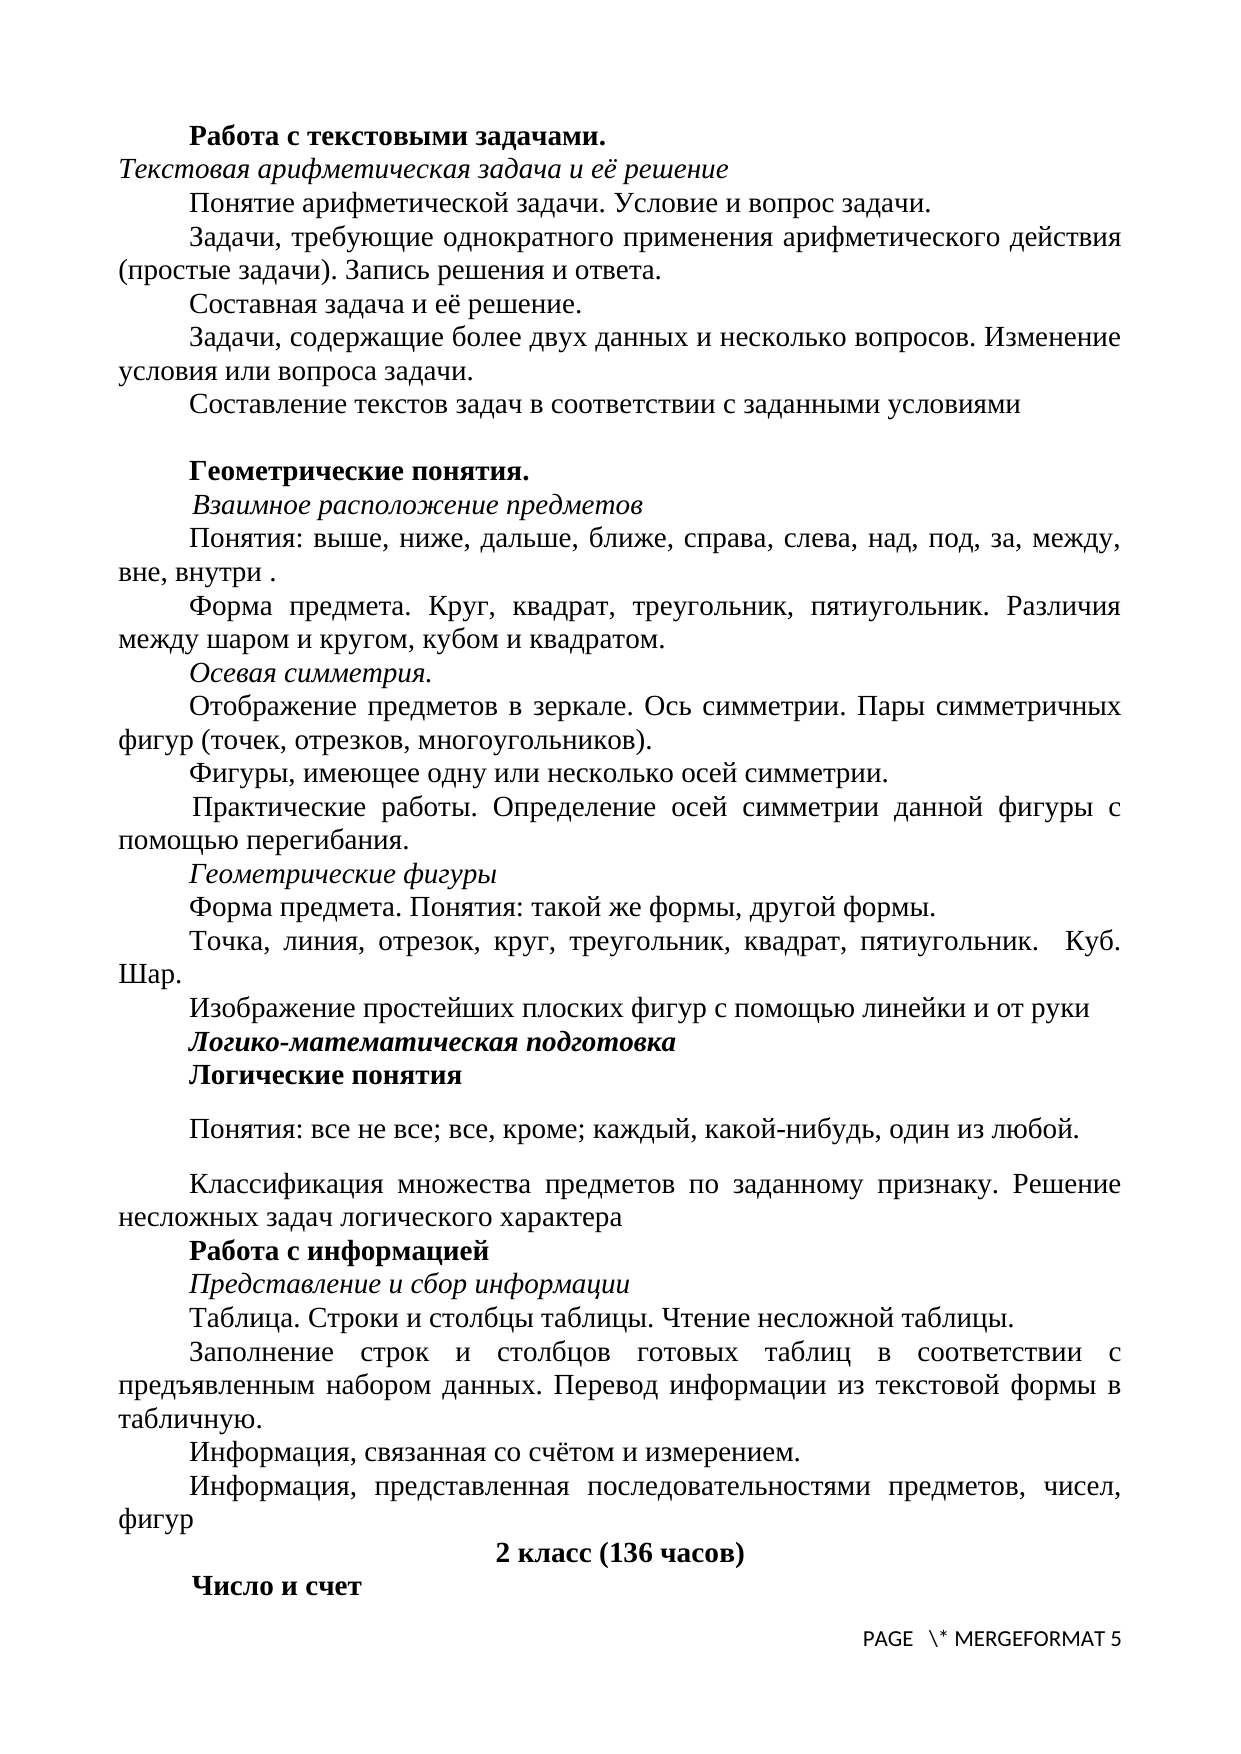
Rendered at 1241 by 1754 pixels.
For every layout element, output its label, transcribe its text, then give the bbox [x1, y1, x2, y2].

text Задачи, содержащие более двух данных и несколько вопросов. Изменение условия или вопроса задачи. [118, 319, 1122, 386]
text Число и счет [118, 1568, 1122, 1602]
text Задачи, требующие однократного применения арифметического действия (простые задачи). Запись решения и ответа. [118, 219, 1122, 286]
text Отображение предметов в зеркале. Ось симметрии. Пары симметричных фигур (точек, отрезков, многоугольников). [118, 688, 1122, 755]
text Составная задача и её решение. [118, 286, 1122, 319]
text Форма предмета. Круг, квадрат, треугольник, пятиугольник. Различия между шаром и кругом, кубом и квадратом. [118, 588, 1122, 655]
text Классификация множества предметов по заданному признаку. Решение несложных задач логического характера [118, 1166, 1122, 1233]
text Логико-математическая подготовка [118, 1024, 1122, 1057]
text 2 класс (136 часов) [118, 1535, 1122, 1568]
text Практические работы. Определение осей симметрии данной фигуры с помощью перегибания. [118, 789, 1122, 856]
text Геометрические фигуры [118, 856, 1122, 889]
text Представление и сбор информации [118, 1267, 1122, 1300]
text Составление текстов задач в соответствии с заданными условиями [118, 386, 1122, 420]
text Заполнение строк и столбцов готовых таблиц в соответствии с предъявленным набором данных. Перевод информации из текстовой формы в табличную. [118, 1334, 1122, 1434]
text Фигуры, имеющее одну или несколько осей симметрии. [118, 755, 1122, 789]
text Понятие арифметической задачи. Условие и вопрос задачи. [118, 185, 1122, 219]
text Понятия: все не все; все, кроме; каждый, какой-нибудь, один из любой. [118, 1112, 1122, 1145]
text Точка, линия, отрезок, круг, треугольник, квадрат, пятиугольник. Куб. Шар. [118, 923, 1122, 990]
text Работа с текстовыми задачами. [118, 118, 1122, 152]
text Форма предмета. Понятия: такой же формы, другой формы. [118, 889, 1122, 923]
text Геометрические понятия. [118, 453, 1122, 487]
text Понятия: выше, ниже, дальше, ближе, справа, слева, над, под, за, между, вне, внутри . [118, 521, 1122, 588]
text Таблица. Строки и столбцы таблицы. Чтение несложной таблицы. [118, 1300, 1122, 1334]
text Изображение простейших плоских фигур с помощью линейки и от руки [118, 990, 1122, 1024]
text Логические понятия [118, 1057, 1122, 1091]
text Осевая симметрия. [118, 655, 1122, 688]
text Текстовая арифметическая задача и её решение [118, 152, 1122, 185]
text Информация, представленная последовательностями предметов, чисел, фигур [118, 1468, 1122, 1535]
text Работа с информацией [118, 1233, 1122, 1267]
text Информация, связанная со счётом и измерением. [118, 1434, 1122, 1468]
text Взаимное расположение предметов [118, 487, 1122, 521]
